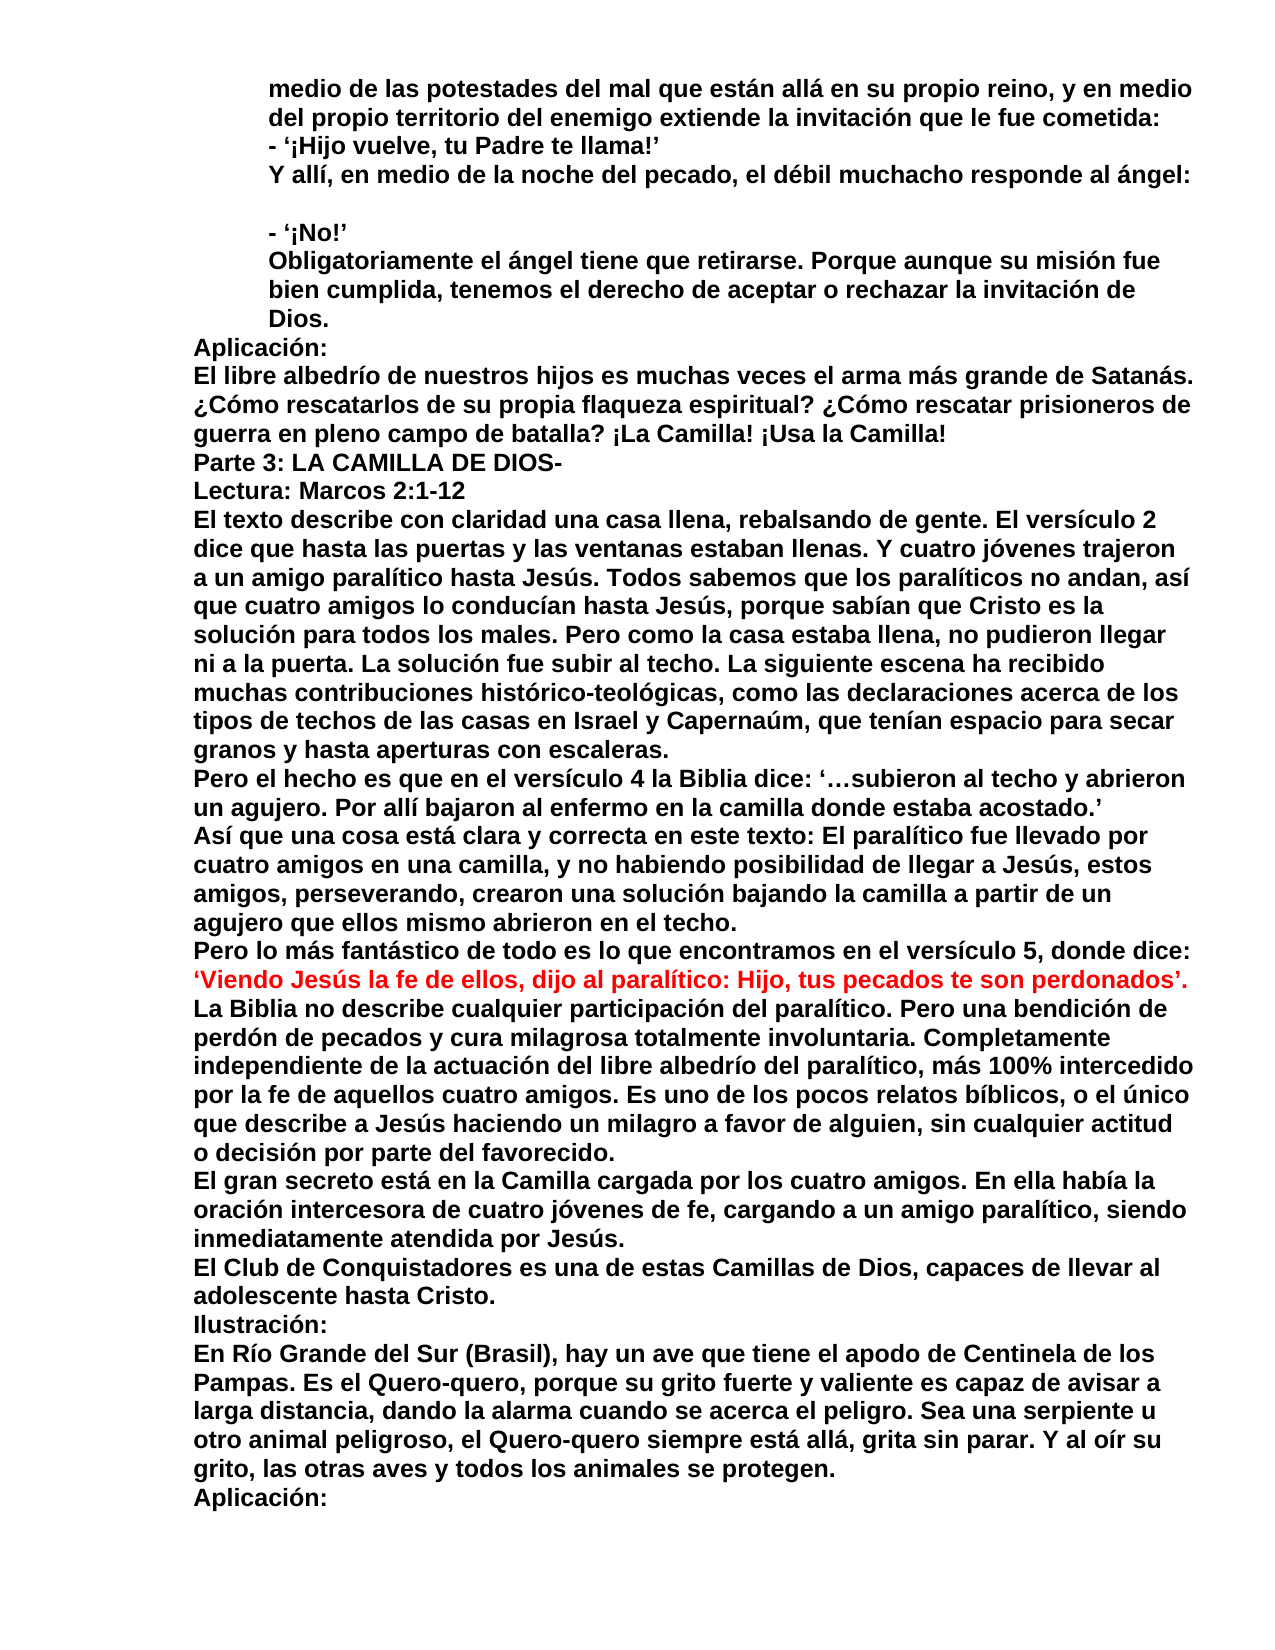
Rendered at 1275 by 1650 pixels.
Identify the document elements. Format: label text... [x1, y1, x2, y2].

text Pero lo más fantástico de todo es lo que encontramos en el versículo 5, donde dice: [193, 936, 1196, 965]
text Así que una cosa está clara y correcta en este texto: El paralítico fue llevado por cuatro amigos en una camilla, y no habiendo posibilidad de llegar a Jesús, estos amigos, perseverando, crearon una solución bajando la camilla a partir de un agujero que ellos mismo abrieron en el techo. [193, 821, 1196, 936]
text Obligatoriamente el ángel tiene que retirarse. Porque aunque su misión fue bien cumplida, tenemos el derecho de aceptar o rechazar la invitación de Dios. [268, 246, 1196, 333]
text El texto describe con claridad una casa llena, rebalsando de gente. El versículo 2 dice que hasta las puertas y las ventanas estaban llenas. Y cuatro jóvenes trajeron a un amigo paralítico hasta Jesús. Todos sabemos que los paralíticos no andan, así que cuatro amigos lo conducían hasta Jesús, porque sabían que Cristo es la solución para todos los males. Pero como la casa estaba llena, no pudieron llegar ni a la puerta. La solución fue subir al techo. La siguiente escena ha recibido muchas contribuciones histórico-teológicas, como las declaraciones acerca de los tipos de techos de las casas en Israel y Capernaúm, que tenían espacio para secar granos y hasta aperturas con escaleras. [193, 505, 1196, 764]
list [231, 74, 1196, 246]
text El Club de Conquistadores es una de estas Camillas de Dios, capaces de llevar al adolescente hasta Cristo. [193, 1253, 1196, 1310]
text Lectura: Marcos 2:1-12 [193, 476, 1196, 505]
text Ilustración: [193, 1310, 1196, 1339]
text El libre albedrío de nuestros hijos es muchas veces el arma más grande de Satanás. ¿Cómo rescatarlos de su propia flaqueza espiritual? ¿Cómo rescatar prisioneros de guerra en pleno campo de batalla? ¡La Camilla! ¡Usa la Camilla! [193, 361, 1196, 448]
text Aplicación: [193, 333, 1196, 361]
text Aplicación: [193, 1483, 1196, 1511]
text ‘Viendo Jesús la fe de ellos, dijo al paralítico: Hijo, tus pecados te son perdonados’. [193, 965, 1196, 994]
text Pero el hecho es que en el versículo 4 la Biblia dice: ‘…subieron al techo y abrieron un agujero. Por allí bajaron al enfermo en la camilla donde estaba acostado.’ [193, 764, 1196, 821]
text En Río Grande del Sur (Brasil), hay un ave que tiene el apodo de Centinela de los Pampas. Es el Quero-quero, porque su grito fuerte y valiente es capaz de avisar a larga distancia, dando la alarma cuando se acerca el peligro. Sea una serpiente u otro animal peligroso, el Quero-quero siempre está allá, grita sin parar. Y al oír su grito, las otras aves y todos los animales se protegen. [193, 1339, 1196, 1483]
text El gran secreto está en la Camilla cargada por los cuatro amigos. En ella había la oración intercesora de cuatro jóvenes de fe, cargando a un amigo paralítico, siendo inmediatamente atendida por Jesús. [193, 1166, 1196, 1253]
text La Biblia no describe cualquier participación del paralítico. Pero una bendición de perdón de pecados y cura milagrosa totalmente involuntaria. Completamente independiente de la actuación del libre albedrío del paralítico, más 100% intercedido por la fe de aquellos cuatro amigos. Es uno de los pocos relatos bíblicos, o el único que describe a Jesús haciendo un milagro a favor de alguien, sin cualquier actitud o decisión por parte del favorecido. [193, 994, 1196, 1166]
text Parte 3: LA CAMILLA DE DIOS- [193, 448, 1196, 476]
